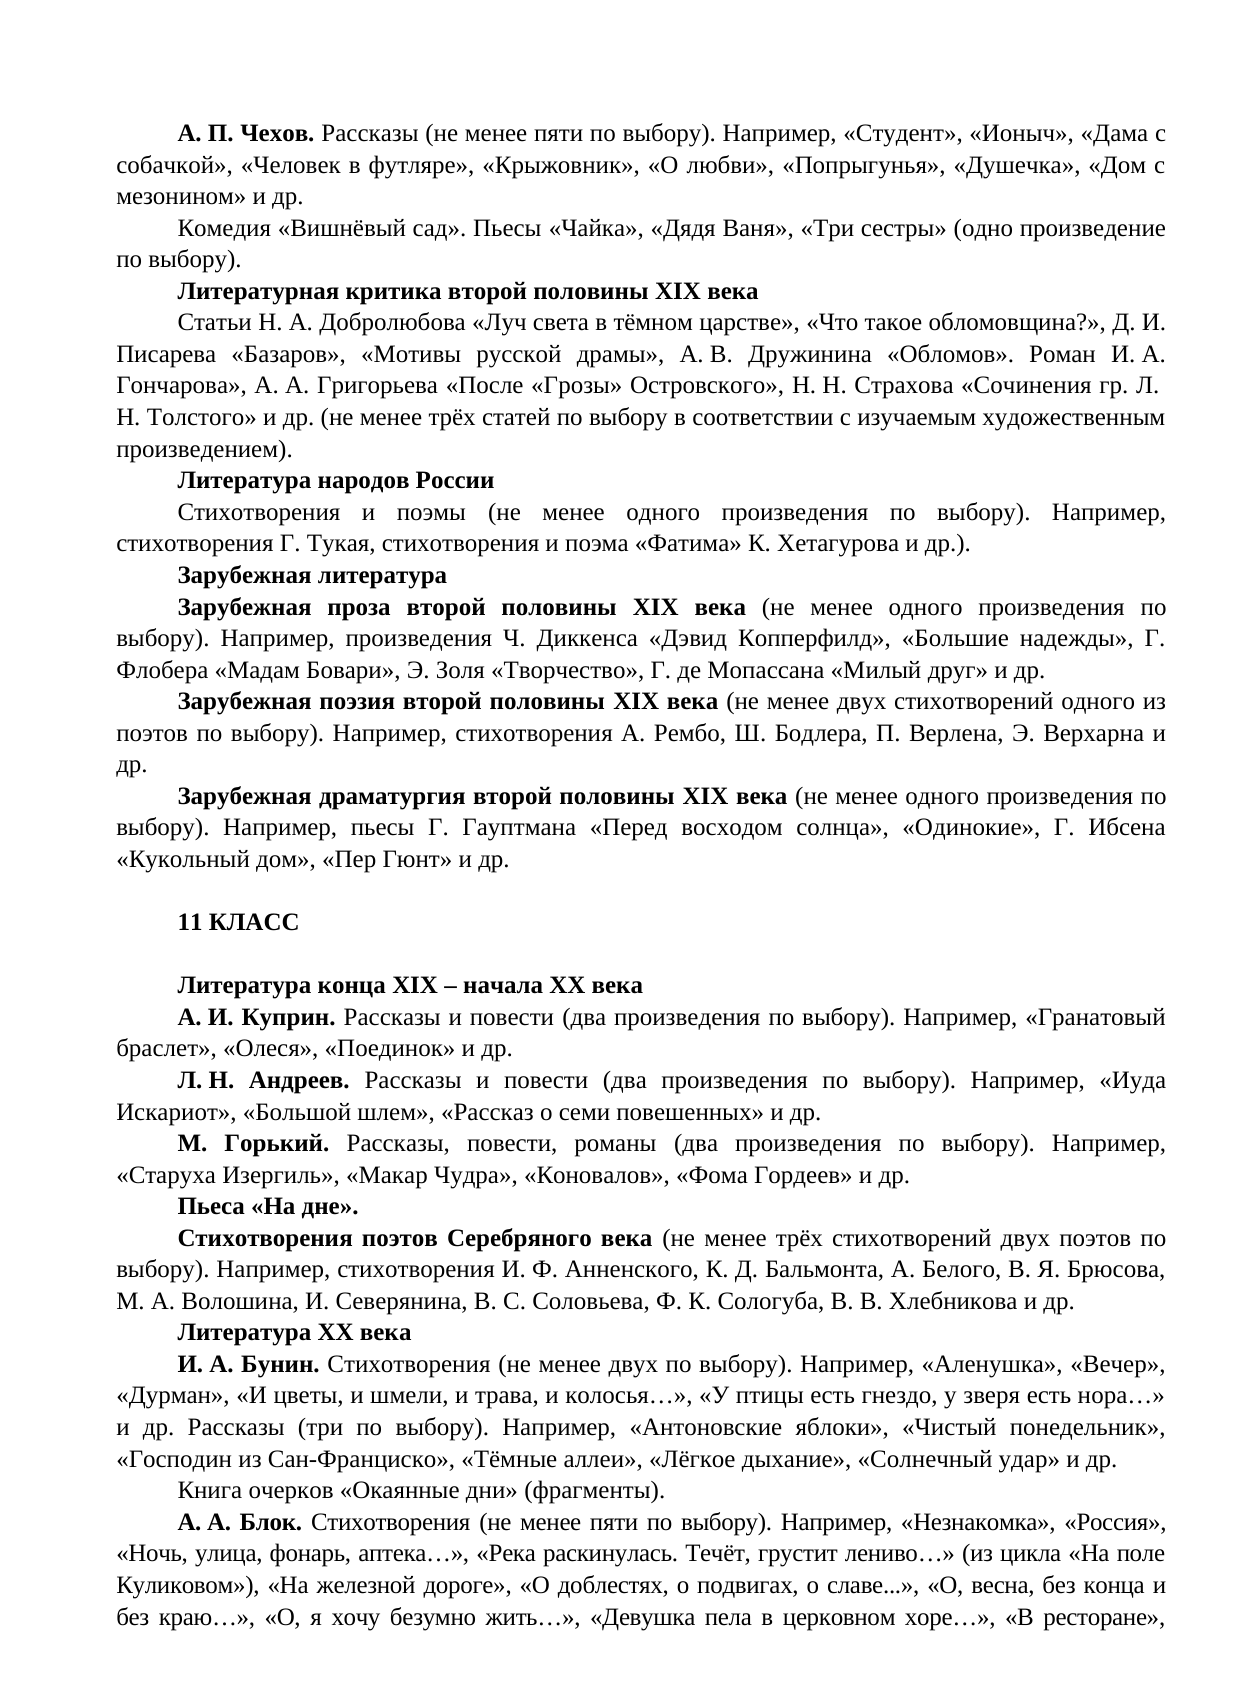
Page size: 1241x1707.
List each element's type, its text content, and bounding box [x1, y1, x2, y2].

text Статьи ‌H. А. Добролюбова «Луч света в тёмном царстве», «Что такое обломовщина?», Д. И. Писарева «Базаров», «Мотивы русской драмы», А. В. Дружинина «Обломов». Роман И. А. Гончарова», А. А. Григорьева «После «Грозы» Островского», Н. Н. Страхова «Сочинения гр. Л. Н. Толстого» и др. (не менее трёх статей по выбору в соответствии с изучаемым художественным произведением).‌‌ [116, 307, 1167, 462]
text Зарубежная литература [116, 560, 1167, 589]
text Литература народов России [116, 465, 1167, 494]
text Зарубежная драматургия второй половины XIX века ‌(не менее одного произведения по выбору). Например, пьесы Г. Гауптмана «Перед восходом солнца», «Одинокие», Г. Ибсена «Кукольный дом», «Пер Гюнт» и др.‌‌ [116, 781, 1167, 873]
text А. И. Куприн. Рассказы и повести ‌(два произведения по выбору). Например, «Гранатовый браслет», «Олеся», «Поединок» и др.‌‌ [116, 1002, 1167, 1062]
text А. П. Чехов. Рассказы ‌(не менее пяти по выбору). Например, «Студент», «Ионыч», «Дама с собачкой», «Человек в футляре», «Крыжовник», «О любви», «Попрыгунья», «Душечка», «Дом с мезонином» и др.‌‌ [116, 118, 1167, 210]
text И. А. Бунин. Стихотворения ‌(не менее двух по выбору). Например, «Аленушка», «Вечер», «Дурман», «И цветы, и шмели, и трава, и колосья…», «У птицы есть гнездо, у зверя есть нора…» и др. Рассказы (три по выбору). Например, «Антоновские яблоки», «Чистый понедельник», «Господин из Сан-Франциско», «Тёмные аллеи», «Лёгкое дыхание», «Солнечный удар» и др.‌‌ [116, 1349, 1167, 1472]
text Стихотворения поэтов Серебряного века ‌(не менее трёх стихотворений двух поэтов по выбору). Например, стихотворения И. Ф. Анненского, К. Д. Бальмонта, А. Белого, В. Я. Брюсова, М. А. Волошина, И. Северянина, В. С. Соловьева, Ф. К. Сологуба, В. В. Хлебникова и др.‌‌ [116, 1223, 1167, 1315]
text Л. Н. Андреев. Рассказы и повести ‌(два произведения по выбору). Например, «Иуда Искариот», «Большой шлем», «Рассказ о семи повешенных» и др.‌‌ [116, 1065, 1167, 1125]
text Пьеса «На дне». [116, 1191, 1167, 1220]
text Литература конца XIX – начала ХХ века [116, 970, 1167, 999]
text Книга очерков «Окаянные дни» ‌(фрагменты)‌‌. [116, 1475, 1167, 1504]
text 11 КЛАСС [116, 907, 1167, 936]
text Зарубежная поэзия второй половины XIX века ‌(не менее двух стихотворений одного из поэтов по выбору). Например, стихотворения А. Рембо, Ш. Бодлера, П. Верлена, Э. Верхарна и др.‌‌ [116, 686, 1167, 778]
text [116, 1507, 1167, 1630]
text Литературная критика второй половины XIX века [116, 276, 1167, 305]
text Зарубежная проза второй половины XIX века ‌(не менее одного произведения по выбору). Например, произведения Ч. Диккенса «Дэвид Копперфилд», «Большие надежды», Г. Флобера «Мадам Бовари», Э. Золя «Творчество», Г. де Мопассана «Милый друг» и др.‌‌ [116, 592, 1167, 683]
text Литература ХХ века [116, 1317, 1167, 1346]
text Стихотворения и поэмы ‌(не менее одного произведения по выбору). Например, стихотворения Г. Тукая, стихотворения и поэма «Фатима» К. Хетагурова и др.).‌‌ [116, 497, 1167, 557]
text Комедия «Вишнёвый сад». Пьесы ‌«Чайка», «Дядя Ваня», «Три сестры» (одно произведение по выбору).‌‌ [116, 213, 1167, 273]
text М. Горький. Рассказы, повести, романы ‌(два произведения по выбору). Например, «Старуха Изергиль», «Макар Чудра», «Коновалов», «Фома Гордеев» и др.‌‌ [116, 1128, 1167, 1188]
